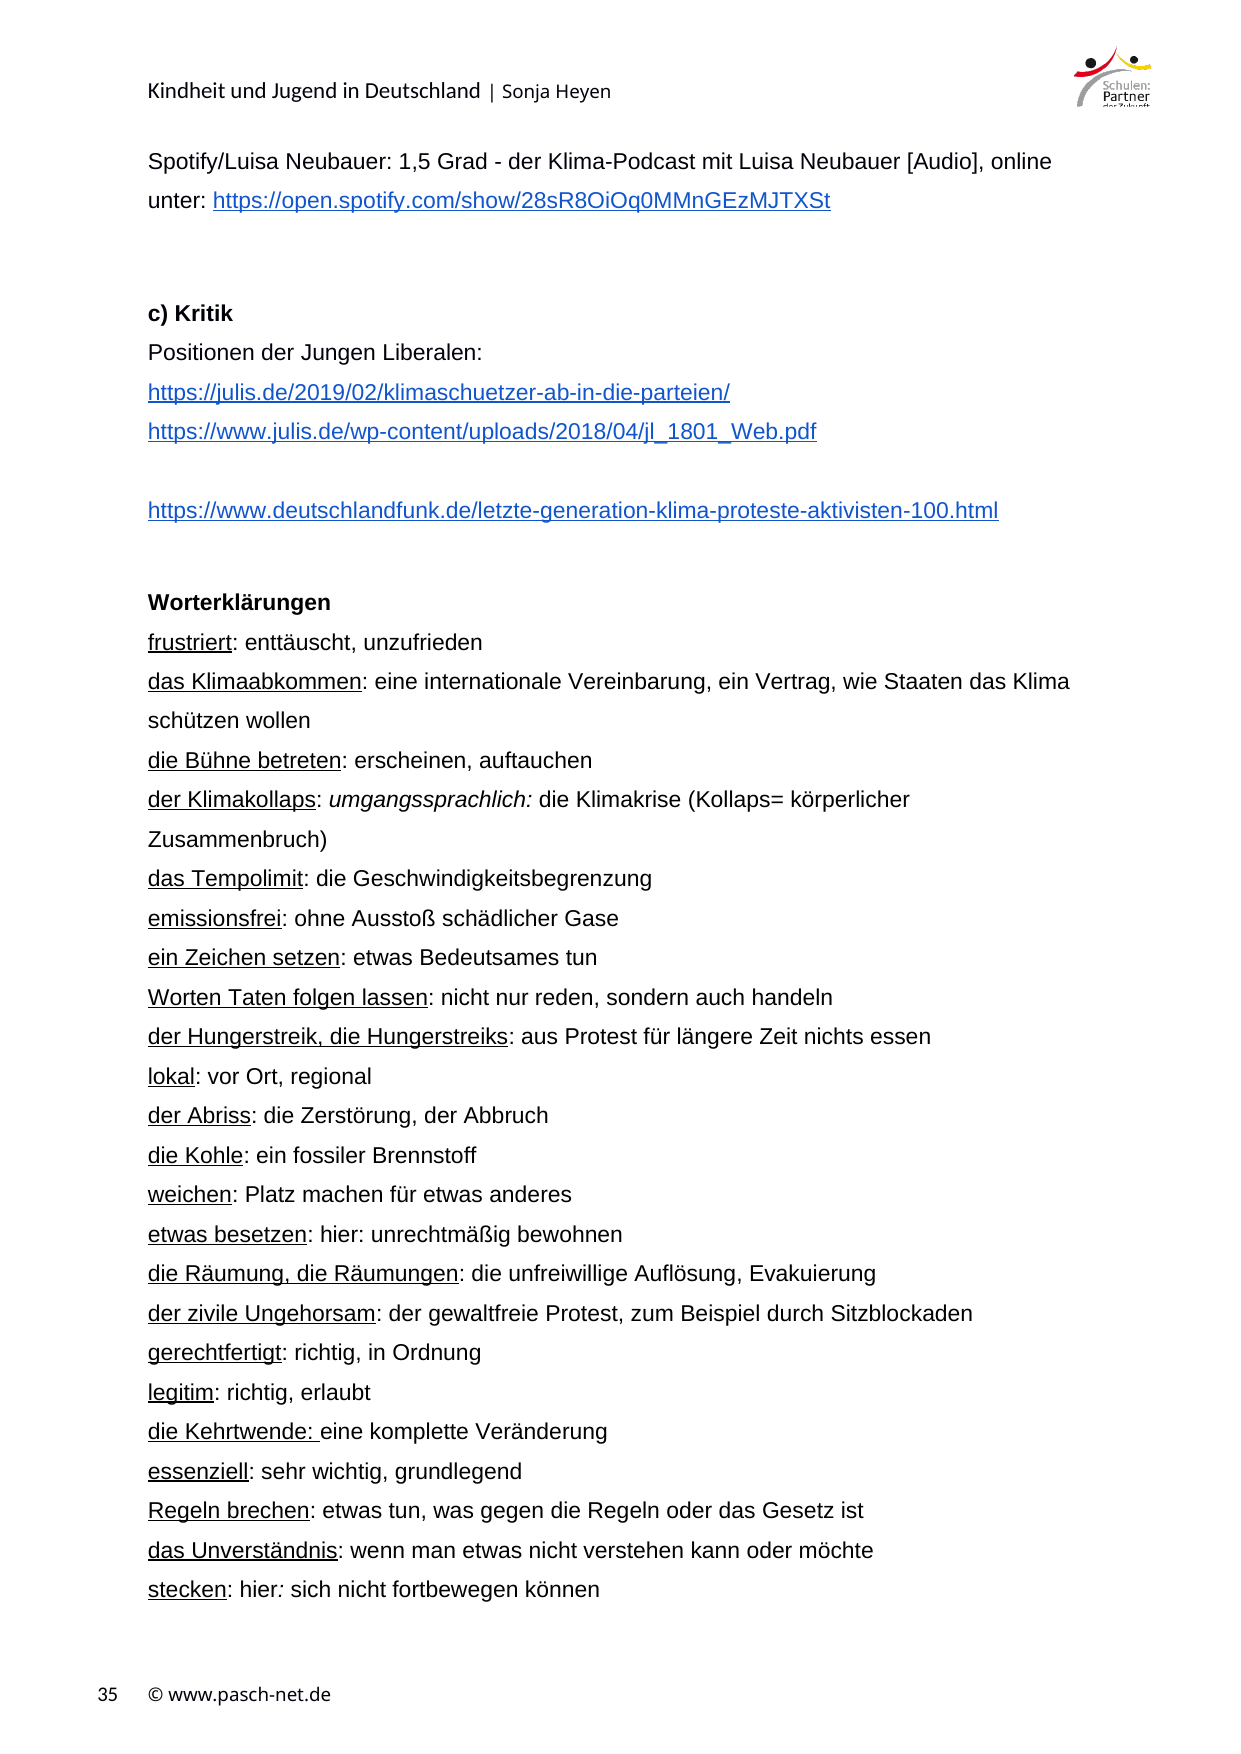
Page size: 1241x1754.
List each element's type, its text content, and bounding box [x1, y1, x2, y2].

text Positionen der Jungen Liberalen: [148, 339, 1092, 365]
text Regeln brechen: etwas tun, was gegen die Regeln oder das Gesetz ist [148, 1497, 1092, 1523]
picture [1072, 46, 1151, 106]
text Worten Taten folgen lassen: nicht nur reden, sondern auch handeln [148, 984, 1092, 1010]
text das Unverständnis: wenn man etwas nicht verstehen kann oder möchte [148, 1537, 1092, 1563]
text lokal: vor Ort, regional [148, 1063, 1092, 1089]
text etwas besetzen: hier: unrechtmäßig bewohnen [148, 1221, 1092, 1247]
text der zivile Ungehorsam: der gewaltfreie Protest, zum Beispiel durch Sitzblockaden [148, 1300, 1092, 1326]
text das Klimaabkommen: eine internationale Vereinbarung, ein Vertrag, wie Staaten das Klima schützen wollen [148, 668, 1092, 734]
text https://julis.de/2019/02/klimaschuetzer-ab-in-die-parteien/ [148, 378, 1092, 405]
text der Hungerstreik, die Hungerstreiks: aus Protest für längere Zeit nichts essen [148, 1023, 1092, 1050]
text Worterklärungen [148, 589, 1092, 615]
text der Abriss: die Zerstörung, der Abbruch [148, 1102, 1092, 1129]
text Spotify/Luisa Neubauer: 1,5 Grad - der Klima-Podcast mit Luisa Neubauer [Audio], online unter: https://open.spotify.com/show/28sR8OiOq0MMnGEzMJTXSt [148, 148, 1092, 213]
text essenziell: sehr wichtig, grundlegend [148, 1458, 1092, 1484]
text das Tempolimit: die Geschwindigkeitsbegrenzung [148, 865, 1092, 892]
text https://www.deutschlandfunk.de/letzte-generation-klima-proteste-aktivisten-100.html [148, 497, 1092, 523]
text https://www.julis.de/wp-content/uploads/2018/04/jl_1801_Web.pdf [148, 418, 1092, 444]
text die Kehrtwende: eine komplette Veränderung [148, 1418, 1092, 1444]
text c) Kritik [148, 299, 1092, 326]
text die Kohle: ein fossiler Brennstoff [148, 1142, 1092, 1168]
text gerechtfertigt: richtig, in Ordnung [148, 1339, 1092, 1366]
text frustriert: enttäuscht, unzufrieden [148, 628, 1092, 655]
text emissionsfrei: ohne Ausstoß schädlicher Gase [148, 905, 1092, 931]
text stecken: hier: sich nicht fortbewegen können [148, 1576, 1092, 1602]
text die Bühne betreten: erscheinen, auftauchen [148, 747, 1092, 773]
text ein Zeichen setzen: etwas Bedeutsames tun [148, 944, 1092, 971]
text legitim: richtig, erlaubt [148, 1379, 1092, 1405]
text weichen: Platz machen für etwas anderes [148, 1181, 1092, 1208]
text der Klimakollaps: umgangssprachlich: die Klimakrise (Kollaps= körperlicher Zusammenbruch) [148, 786, 1092, 852]
text die Räumung, die Räumungen: die unfreiwillige Auflösung, Evakuierung [148, 1260, 1092, 1287]
